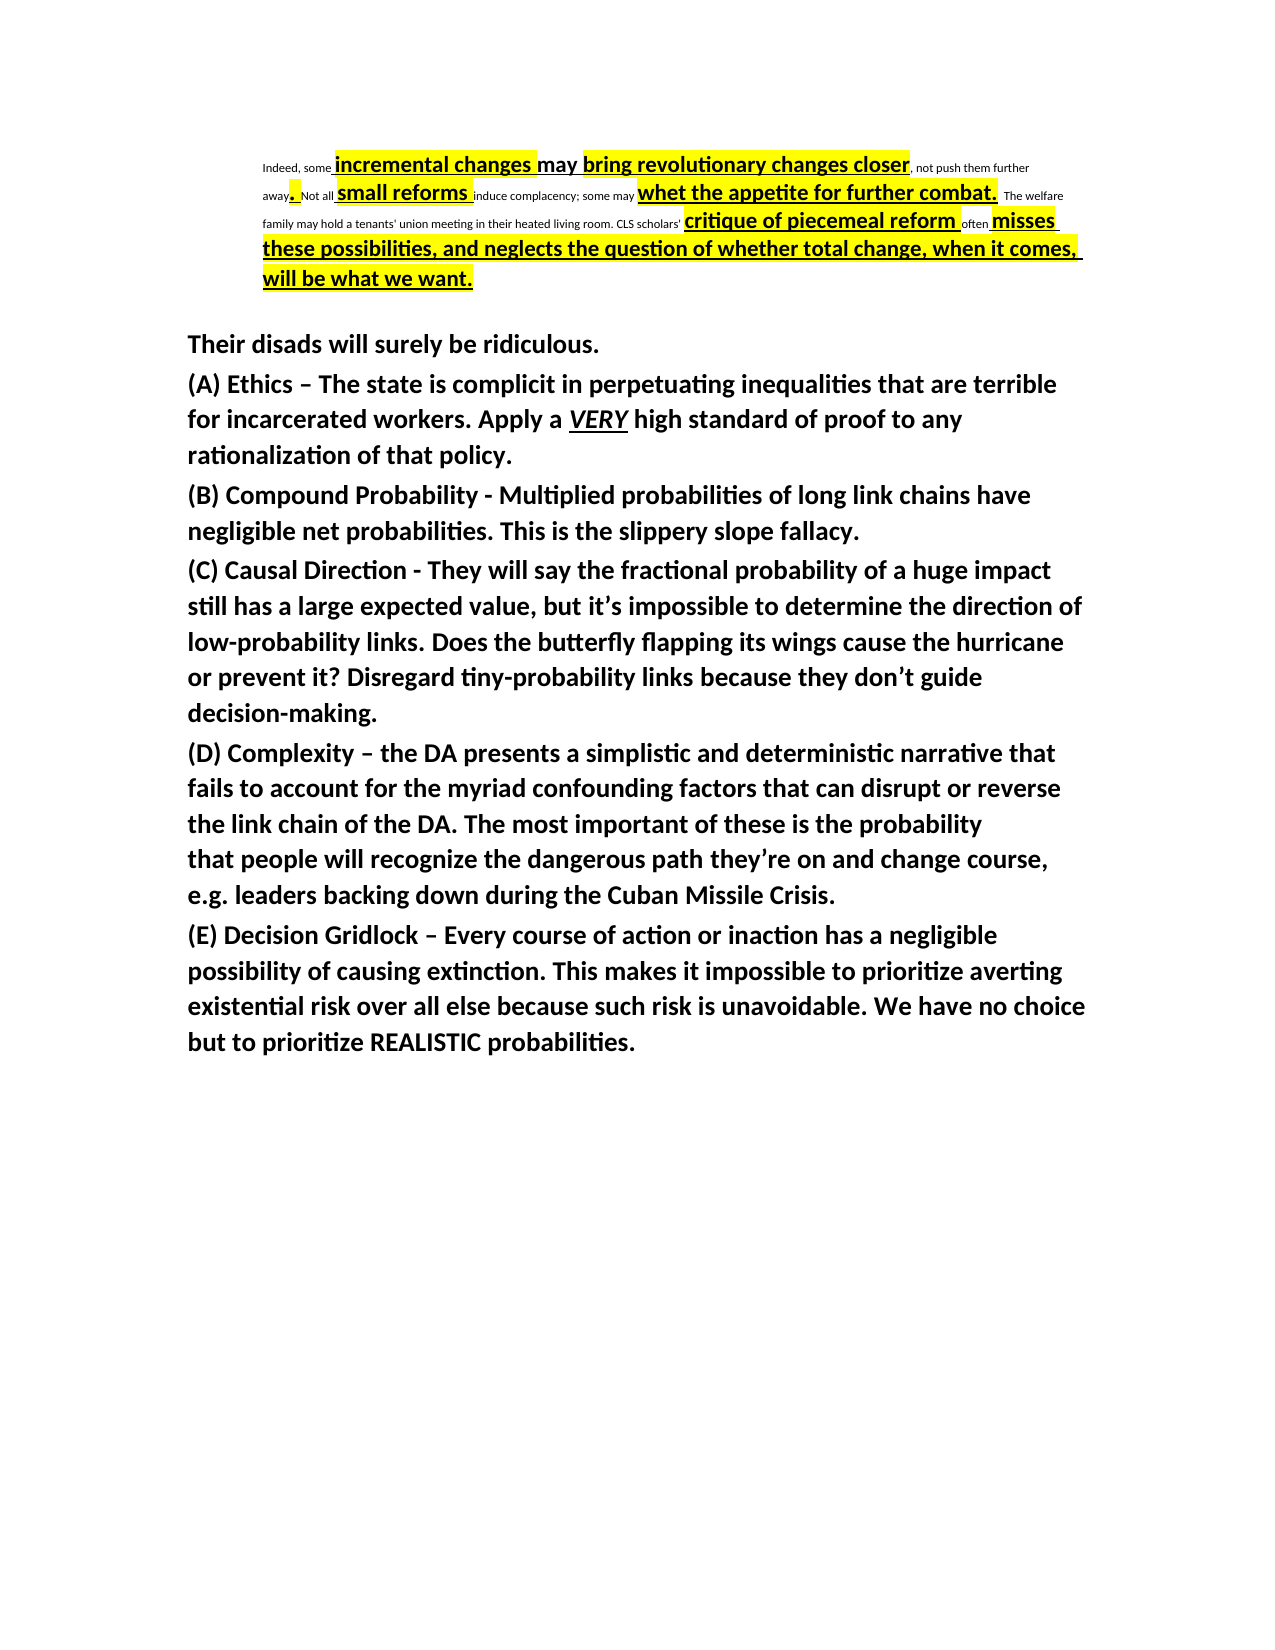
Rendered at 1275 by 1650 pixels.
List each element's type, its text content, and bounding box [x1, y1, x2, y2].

text Indeed, some incremental changes may bring revolutionary changes closer, not push them further away. Not all small reforms induce complacency; some may whet the appetite for further combat. The welfare family may hold a tenants' union meeting in their heated living room. CLS scholars' critique of piecemeal reform often misses these possibilities, and neglects the question of whether total change, when it comes, will be what we want. [262, 150, 1087, 293]
subtitle (B) Compound Probability - Multiplied probabilities of long link chains have negligible net probabilities. This is the slippery slope fallacy. [187, 478, 1087, 547]
subtitle (A) Ethics – The state is complicit in perpetuating inequalities that are terrible for incarcerated workers. Apply a VERY high standard of proof to any rationalization of that policy. [187, 367, 1087, 471]
subtitle (D) Complexity – the DA presents a simplistic and deterministic narrative that fails to account for the myriad confounding factors that can disrupt or reverse the link chain of the DA. The most important of these is the probability that people will recognize the dangerous path they’re on and change course, e.g. leaders backing down during the Cuban Missile Crisis. [187, 736, 1087, 911]
subtitle (E) Decision Gridlock – Every course of action or inaction has a negligible possibility of causing extinction. This makes it impossible to prioritize averting existential risk over all else because such risk is unavoidable. We have no choice but to prioritize REALISTIC probabilities. [187, 918, 1087, 1058]
subtitle (C) Causal Direction - They will say the fractional probability of a huge impact still has a large expected value, but it’s impossible to determine the direction of low-probability links. Does the butterfly flapping its wings cause the hurricane or prevent it? Disregard tiny-probability links because they don’t guide decision-making. [187, 553, 1087, 729]
subtitle Their disads will surely be ridiculous. [187, 327, 1087, 360]
